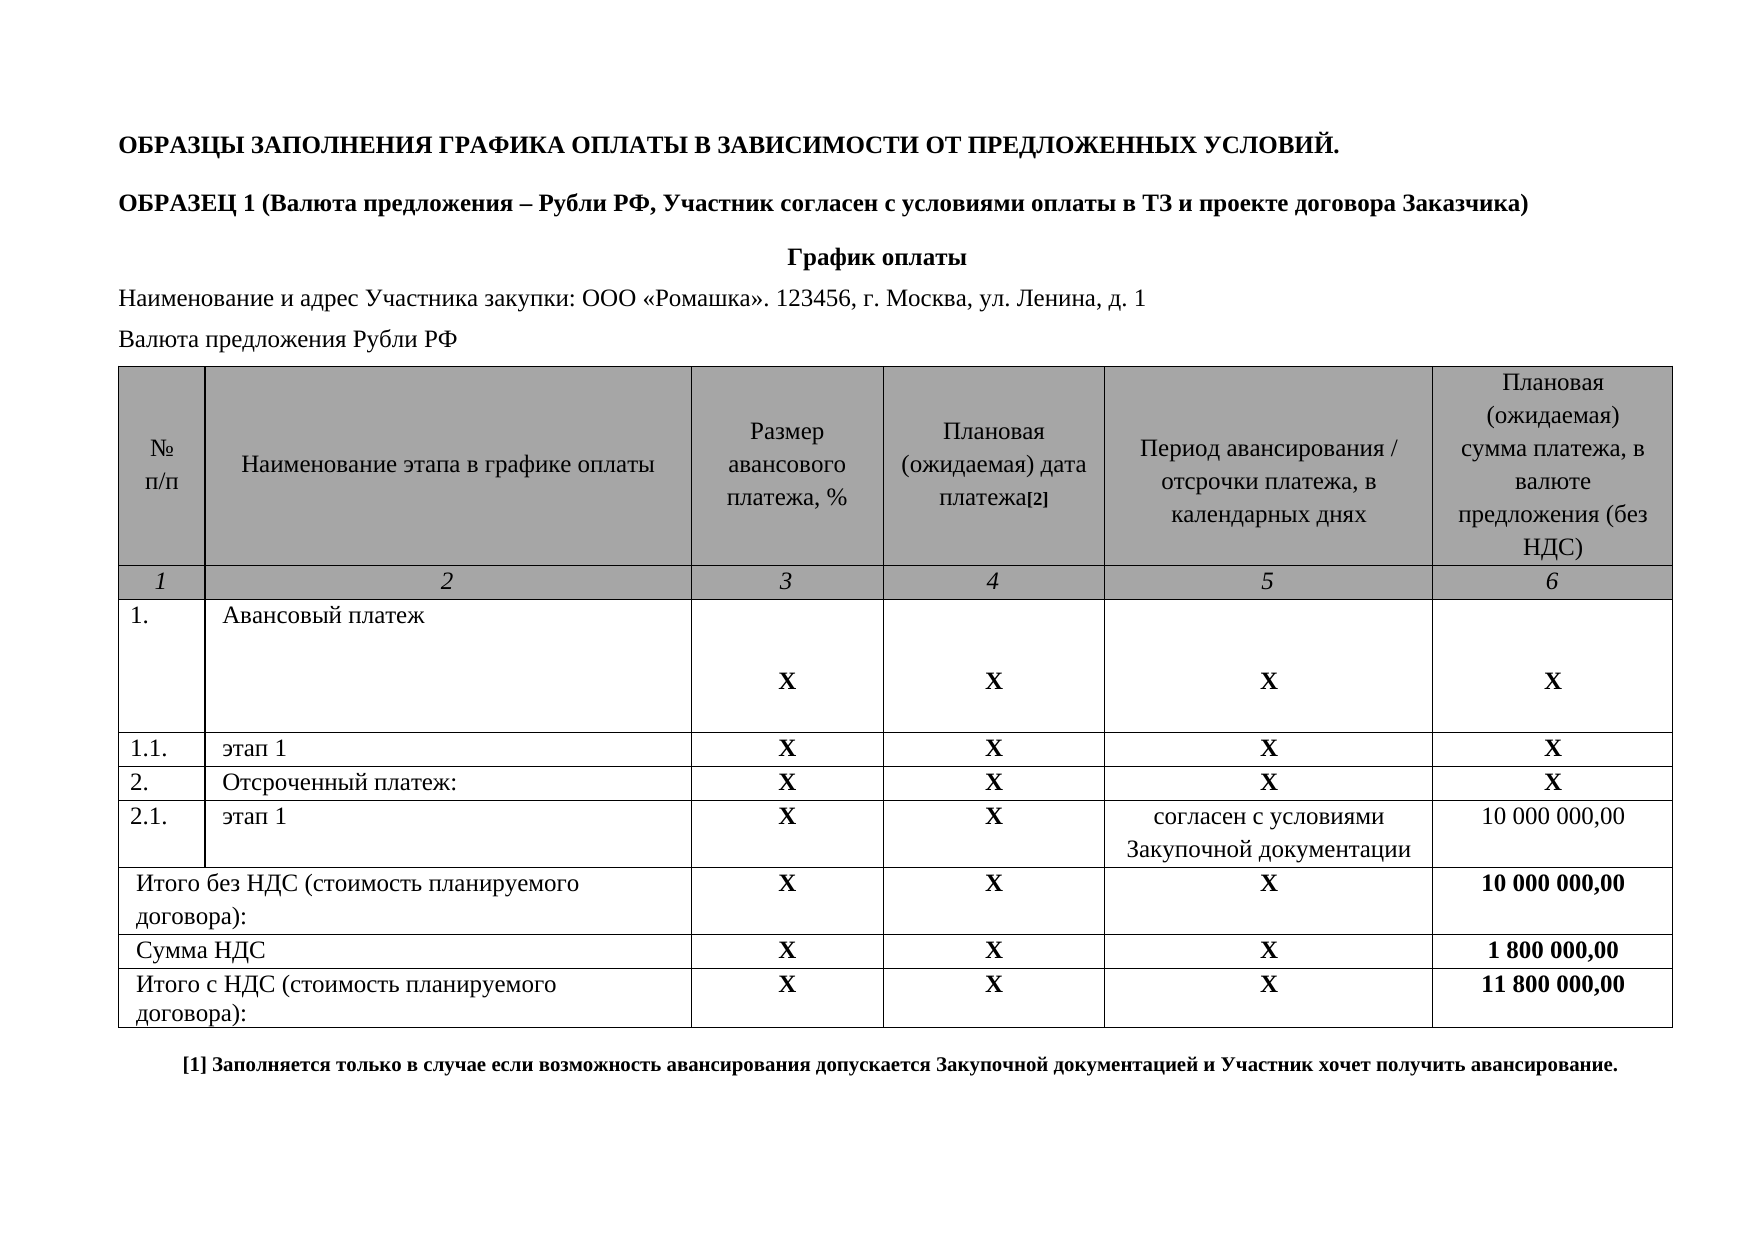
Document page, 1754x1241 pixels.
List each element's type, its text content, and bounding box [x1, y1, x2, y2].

table_header Размер авансового платежа, % [692, 367, 883, 565]
table_header Плановая (ожидаемая) сумма платежа, в валюте предложения (без НДС) [1433, 367, 1672, 565]
table_cell этап 1 [206, 801, 691, 867]
table_cell X [692, 868, 883, 934]
table_cell X [1105, 969, 1432, 1027]
table_cell X [692, 969, 883, 1027]
table_cell X [1105, 733, 1432, 766]
table_cell X [692, 600, 883, 732]
table_cell 10 000 000,00 [1433, 868, 1672, 934]
table_cell Сумма НДС [119, 935, 691, 968]
text ОБРАЗЦЫ ЗАПОЛНЕНИЯ ГРАФИКА ОПЛАТЫ В ЗАВИСИМОСТИ ОТ ПРЕДЛОЖЕННЫХ УСЛОВИЙ. [118, 131, 1636, 159]
table_cell X [1433, 767, 1672, 800]
table_cell 10 000 000,00 [1433, 801, 1672, 867]
table_header Наименование этапа в графике оплаты [206, 367, 691, 565]
table_cell X [692, 733, 883, 766]
table_cell 4 [884, 566, 1104, 599]
text [1] Заполняется только в случае если возможность авансирования допускается Закупочной документацией и Участник хочет получить авансирование. [118, 1052, 1636, 1076]
table_cell 1 800 000,00 [1433, 935, 1672, 968]
table_cell X [1105, 868, 1432, 934]
table_cell X [1433, 600, 1672, 732]
table_cell этап 1 [206, 733, 691, 766]
table_cell X [1105, 767, 1432, 800]
table_header Плановая (ожидаемая) дата платежа[2] [884, 367, 1104, 565]
table_cell 2.1. [119, 801, 204, 867]
table_cell X [884, 935, 1104, 968]
table_cell 1.1. [119, 733, 204, 766]
table_cell X [692, 767, 883, 800]
table_cell X [884, 868, 1104, 934]
table_cell X [884, 733, 1104, 766]
table_cell X [1105, 600, 1432, 732]
table_cell Отсроченный платеж: [206, 767, 691, 800]
text Наименование и адрес Участника закупки: ООО «Ромашка». 123456, г. Москва, ул. Ленина, д. 1 [118, 283, 1636, 312]
table_cell X [884, 801, 1104, 867]
table_cell Авансовый платеж [206, 600, 691, 732]
table_cell X [884, 600, 1104, 732]
text ОБРАЗЕЦ 1 (Валюта предложения – Рубли РФ, Участник согласен с условиями оплаты в ТЗ и проекте договора Заказчика) [118, 188, 1636, 217]
table_header № п/п [119, 367, 204, 565]
table_cell 6 [1433, 566, 1672, 599]
table_header Период авансирования / отсрочки платежа, в календарных днях [1105, 367, 1432, 565]
text График оплаты [118, 242, 1636, 271]
table_cell 5 [1105, 566, 1432, 599]
table_cell 2. [119, 767, 204, 800]
table_cell 11 800 000,00 [1433, 969, 1672, 1027]
table_cell X [884, 767, 1104, 800]
table_cell X [692, 801, 883, 867]
text Валюта предложения Рубли РФ [118, 324, 1636, 353]
table_cell Итого без НДС (стоимость планируемого договора): [119, 868, 691, 934]
table_cell 1 [119, 566, 204, 599]
table_cell 3 [692, 566, 883, 599]
table_cell X [884, 969, 1104, 1027]
table_cell 1. [119, 600, 204, 732]
table_cell Итого с НДС (стоимость планируемого договора): [119, 969, 691, 1027]
table_cell 2 [206, 566, 691, 599]
table_cell согласен с условиями Закупочной документации [1105, 801, 1432, 867]
table_cell X [692, 935, 883, 968]
table_cell X [1433, 733, 1672, 766]
table_cell X [1105, 935, 1432, 968]
